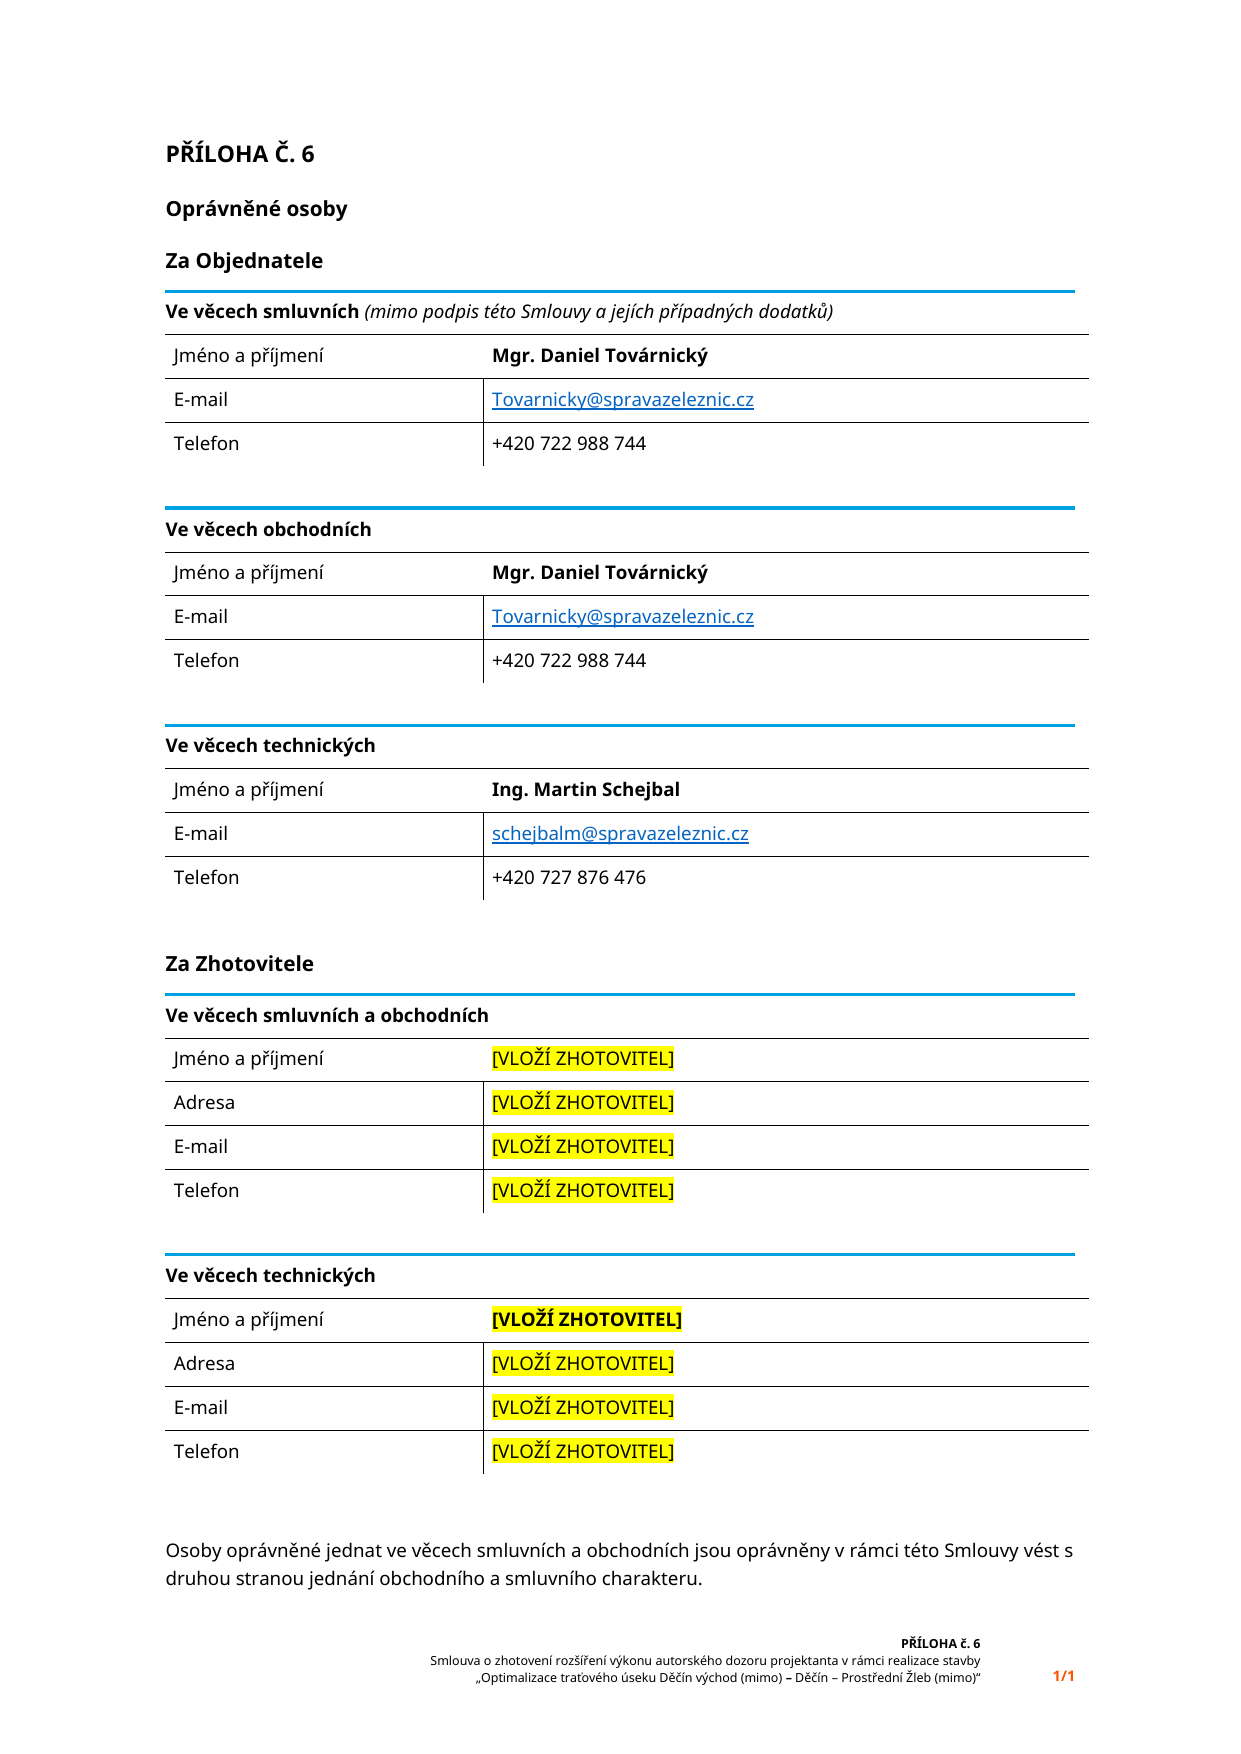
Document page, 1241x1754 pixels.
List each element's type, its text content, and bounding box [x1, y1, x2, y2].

table_header Jméno a příjmení [165, 553, 484, 595]
table_cell E-mail [165, 1126, 483, 1169]
table_cell Adresa [165, 1343, 483, 1386]
text Za Zhotovitele [165, 949, 1075, 977]
text Ve věcech technických [165, 1256, 1075, 1288]
table_cell [VLOŽÍ ZHOTOVITEL] [484, 1387, 1089, 1430]
text Ve věcech smluvních a obchodních [165, 996, 1075, 1027]
text Za Objednatele [165, 246, 1075, 274]
table_cell E-mail [165, 379, 483, 422]
table_header Jméno a příjmení [165, 335, 484, 378]
table_cell [VLOŽÍ ZHOTOVITEL] [484, 1170, 1089, 1213]
table_header [VLOŽÍ ZHOTOVITEL] [484, 1299, 1089, 1342]
text Ve věcech technických [165, 727, 1075, 758]
table_cell E-mail [165, 1387, 483, 1430]
table_header Jméno a příjmení [165, 1039, 484, 1081]
table_cell [VLOŽÍ ZHOTOVITEL] [484, 1431, 1089, 1474]
table_cell +420 722 988 744 [484, 423, 1089, 466]
table_cell [VLOŽÍ ZHOTOVITEL] [484, 1082, 1089, 1125]
table_cell E-mail [165, 596, 483, 639]
table_cell Telefon [165, 423, 483, 466]
table_cell schejbalm@spravazeleznic.cz [484, 813, 1089, 856]
text Ve věcech obchodních [165, 510, 1075, 541]
table_cell Telefon [165, 1431, 483, 1474]
table_cell Tovarnicky@spravazeleznic.cz [484, 596, 1089, 639]
table_header Mgr. Daniel Továrnický [484, 553, 1089, 595]
table_cell [VLOŽÍ ZHOTOVITEL] [484, 1343, 1089, 1386]
table_cell Telefon [165, 857, 483, 900]
text Osoby oprávněné jednat ve věcech smluvních a obchodních jsou oprávněny v rámci této Smlouvy vést s druhou stranou jednání obchodního a smluvního charakteru. [165, 1537, 1075, 1591]
table_cell Adresa [165, 1082, 483, 1125]
text Příloha č. 6 [165, 138, 1075, 170]
text Oprávněné osoby [165, 194, 1075, 222]
table_cell [VLOŽÍ ZHOTOVITEL] [484, 1126, 1089, 1169]
table_cell Telefon [165, 1170, 483, 1213]
table_cell Telefon [165, 640, 483, 683]
table_header Mgr. Daniel Továrnický [484, 335, 1089, 378]
table_cell E-mail [165, 813, 483, 856]
table_header [VLOŽÍ ZHOTOVITEL] [484, 1039, 1089, 1081]
table_cell Tovarnicky@spravazeleznic.cz [484, 379, 1089, 422]
text Ve věcech smluvních (mimo podpis této Smlouvy a jejích případných dodatků) [165, 293, 1075, 324]
table_header Jméno a příjmení [165, 769, 484, 812]
table_cell +420 722 988 744 [484, 640, 1089, 683]
table_cell +420 727 876 476 [484, 857, 1089, 900]
table_header Jméno a příjmení [165, 1299, 484, 1342]
table_header Ing. Martin Schejbal [484, 769, 1089, 812]
